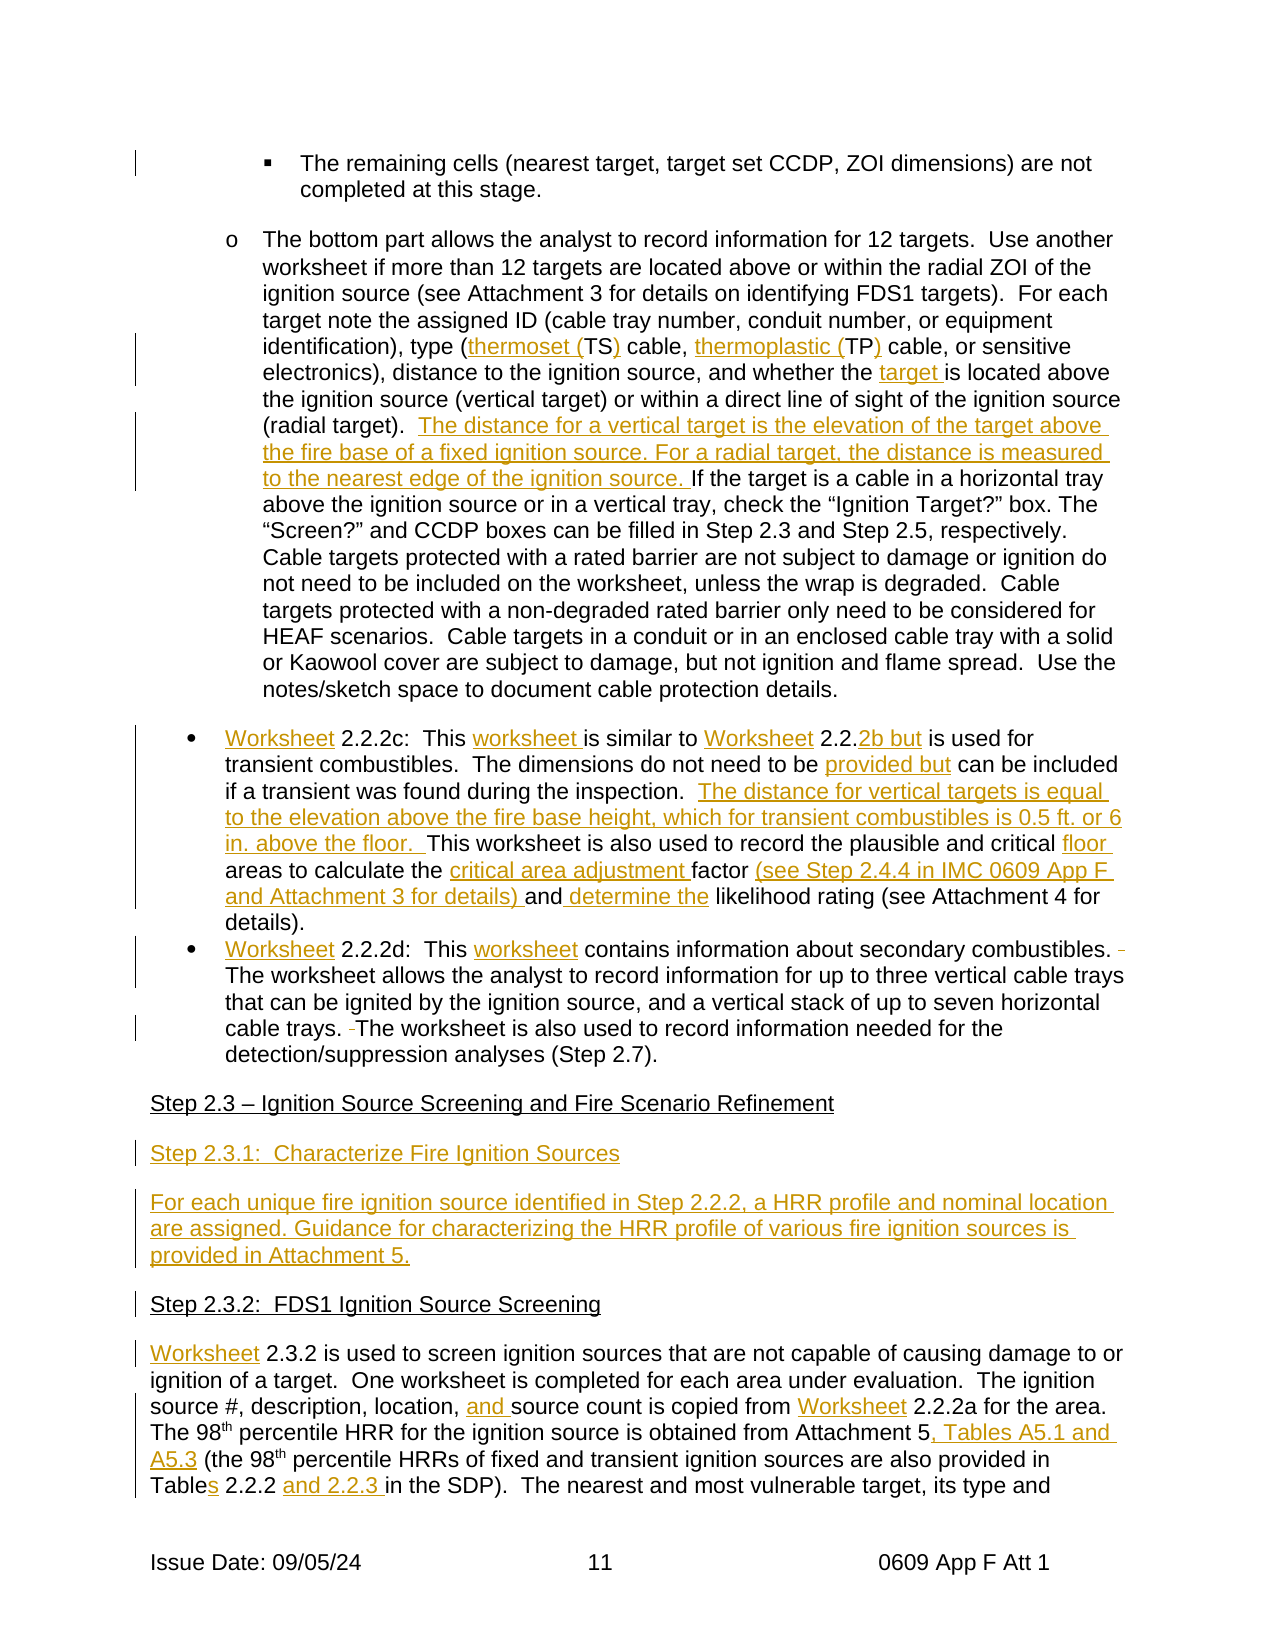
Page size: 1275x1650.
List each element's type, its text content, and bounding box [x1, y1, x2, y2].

list The bottom part allows the analyst to record information for 12 targets. Use another worksheet if more than 12 targets are located above or within the radial ZOI of the ignition source (see Attachment 3 for details on identifying FDS1 targets). For each target note the assigned ID (cable tray number, conduit number, or equipment identification), type (TS cable, TP cable, or sensitive electronics), distance to the ignition source, and whether the is located above the ignition source (vertical target) or within a direct line of sight of the ignition source (radial target). If the target is a cable in a horizontal tray above the ignition source or in a vertical tray, check the “Ignition Target?” box. The “Screen?” and CCDP boxes can be filled in Step 2.3 and Step 2.5, respectively. Cable targets protected with a rated barrier are not subject to damage or ignition do not need to be included on the worksheet, unless the wrap is degraded. Cable targets protected with a non-degraded rated barrier only need to be considered for HEAF scenarios. Cable targets in a conduit or in an enclosed cable tray with a solid or Kaowool cover are subject to damage, but not ignition and flame spread. Use the notes/sketch space to document cable protection details. [225, 226, 1125, 702]
list 2.2.2c: This is similar to 2.2. is used for transient combustibles. The dimensions do not need to be can be included if a transient was found during the inspection. This worksheet is also used to record the plausible and critical areas to calculate the factor and likelihood rating (see Attachment 4 for details). [187, 725, 1125, 936]
subtitle Step 2.3.2: FDS1 Ignition Source Screening [150, 1291, 1125, 1317]
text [150, 1340, 1125, 1498]
list 2.2.2d: This contains information about secondary combustibles. The worksheet allows the analyst to record information for up to three vertical cable trays that can be ignited by the ignition source, and a vertical stack of up to seven horizontal cable trays. The worksheet is also used to record information needed for the detection/suppression analyses (Step 2.7). [187, 936, 1125, 1067]
subtitle Step 2.3 – Ignition Source Screening and Fire Scenario Refinement [150, 1090, 1125, 1117]
list The remaining cells (nearest target, target set CCDP, ZOI dimensions) are not completed at this stage. [262, 150, 1125, 203]
